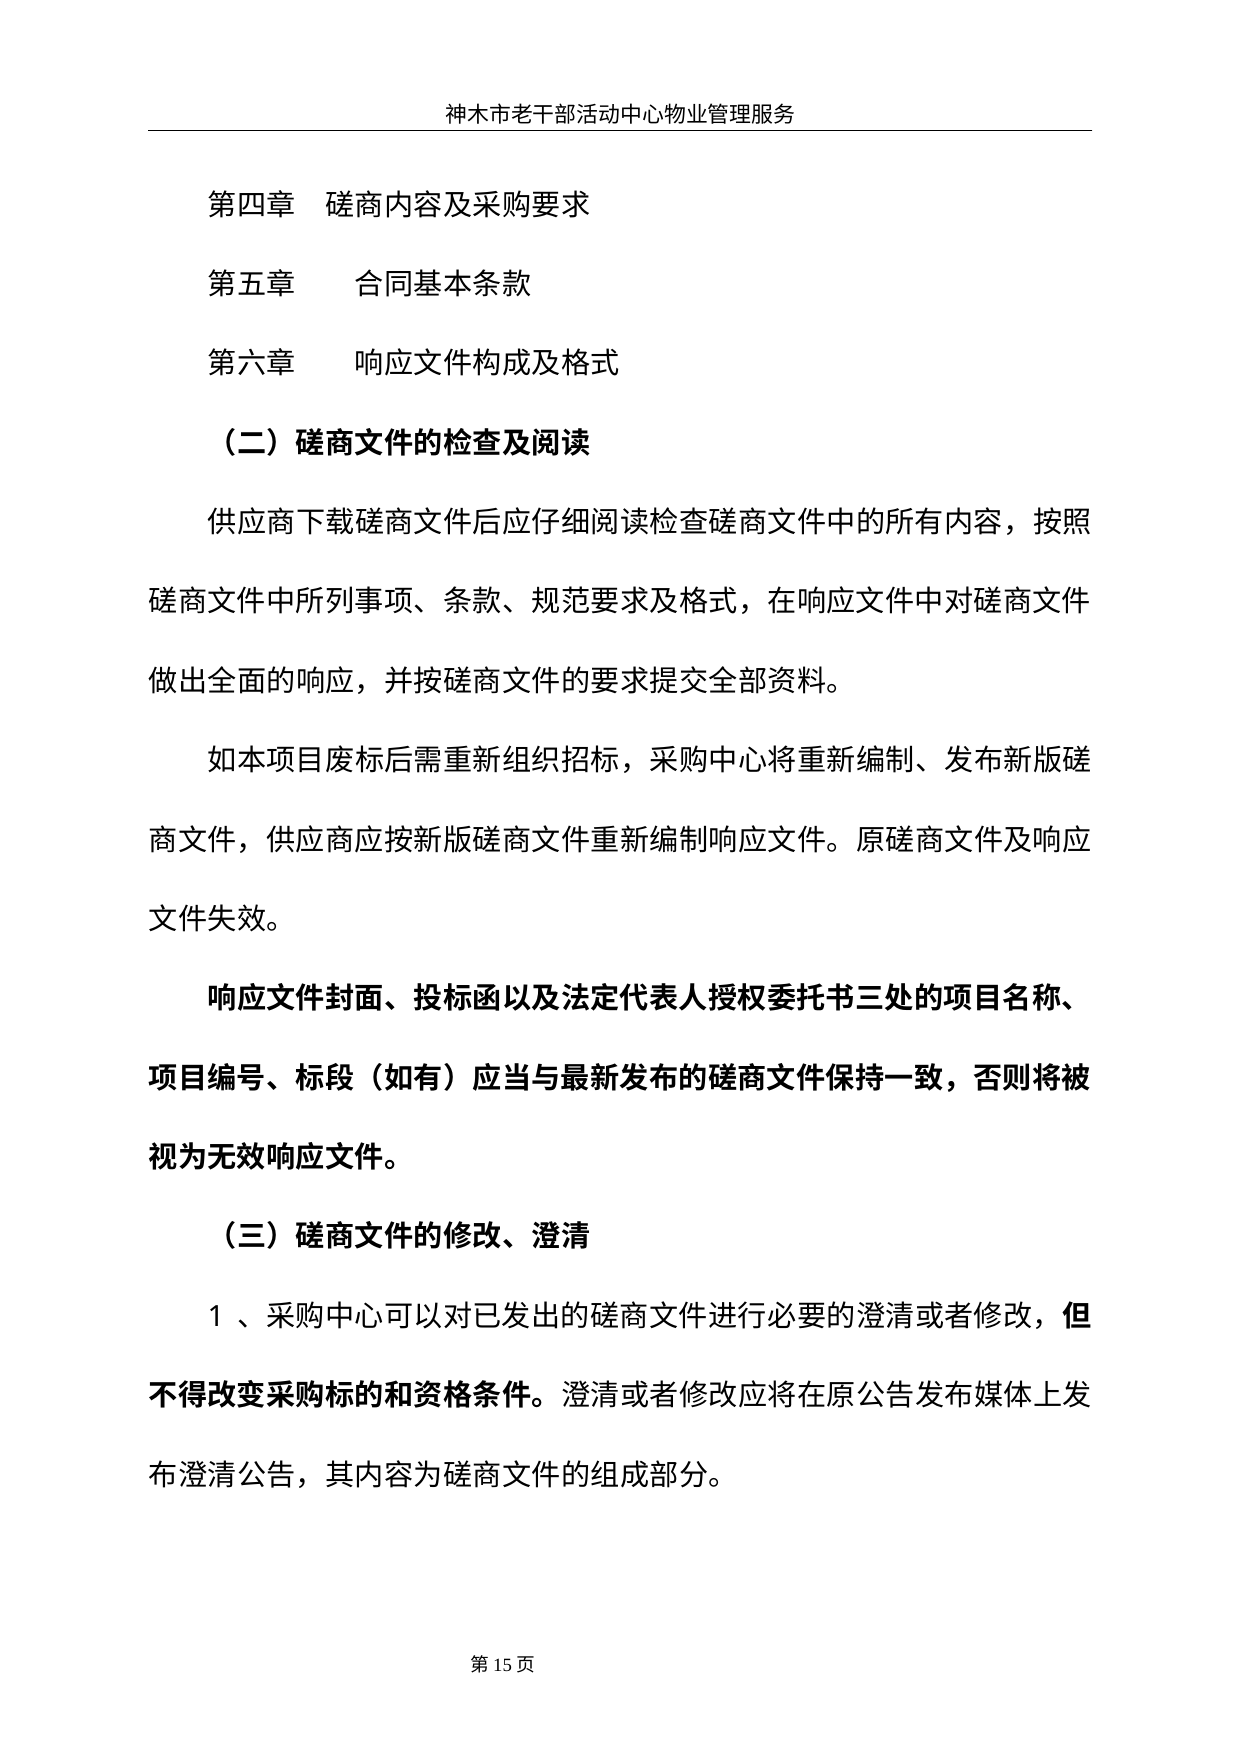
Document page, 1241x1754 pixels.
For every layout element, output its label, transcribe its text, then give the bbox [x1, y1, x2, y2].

text 第四章 磋商内容及采购要求 [148, 163, 1092, 242]
text 第六章 响应文件构成及格式 [148, 321, 1092, 401]
text （三）磋商文件的修改、澄清 [148, 1194, 1092, 1274]
text 1、采购中心可以对已发出的磋商文件进行必要的澄清或者修改，但不得改变采购标的和资格条件。澄清或者修改应将在原公告发布媒体上发布澄清公告，其内容为磋商文件的组成部分。 [148, 1274, 1092, 1512]
text 如本项目废标后需重新组织招标，采购中心将重新编制、发布新版磋商文件，供应商应按新版磋商文件重新编制响应文件。原磋商文件及响应文件失效。 [148, 718, 1092, 956]
text （二）磋商文件的检查及阅读 [148, 401, 1092, 480]
text 第五章 合同基本条款 [148, 242, 1092, 321]
text 响应文件封面、投标函以及法定代表人授权委托书三处的项目名称、项目编号、标段（如有）应当与最新发布的磋商文件保持一致，否则将被视为无效响应文件。 [148, 956, 1092, 1194]
text 供应商下载磋商文件后应仔细阅读检查磋商文件中的所有内容，按照磋商文件中所列事项、条款、规范要求及格式，在响应文件中对磋商文件做出全面的响应，并按磋商文件的要求提交全部资料。 [148, 480, 1092, 718]
